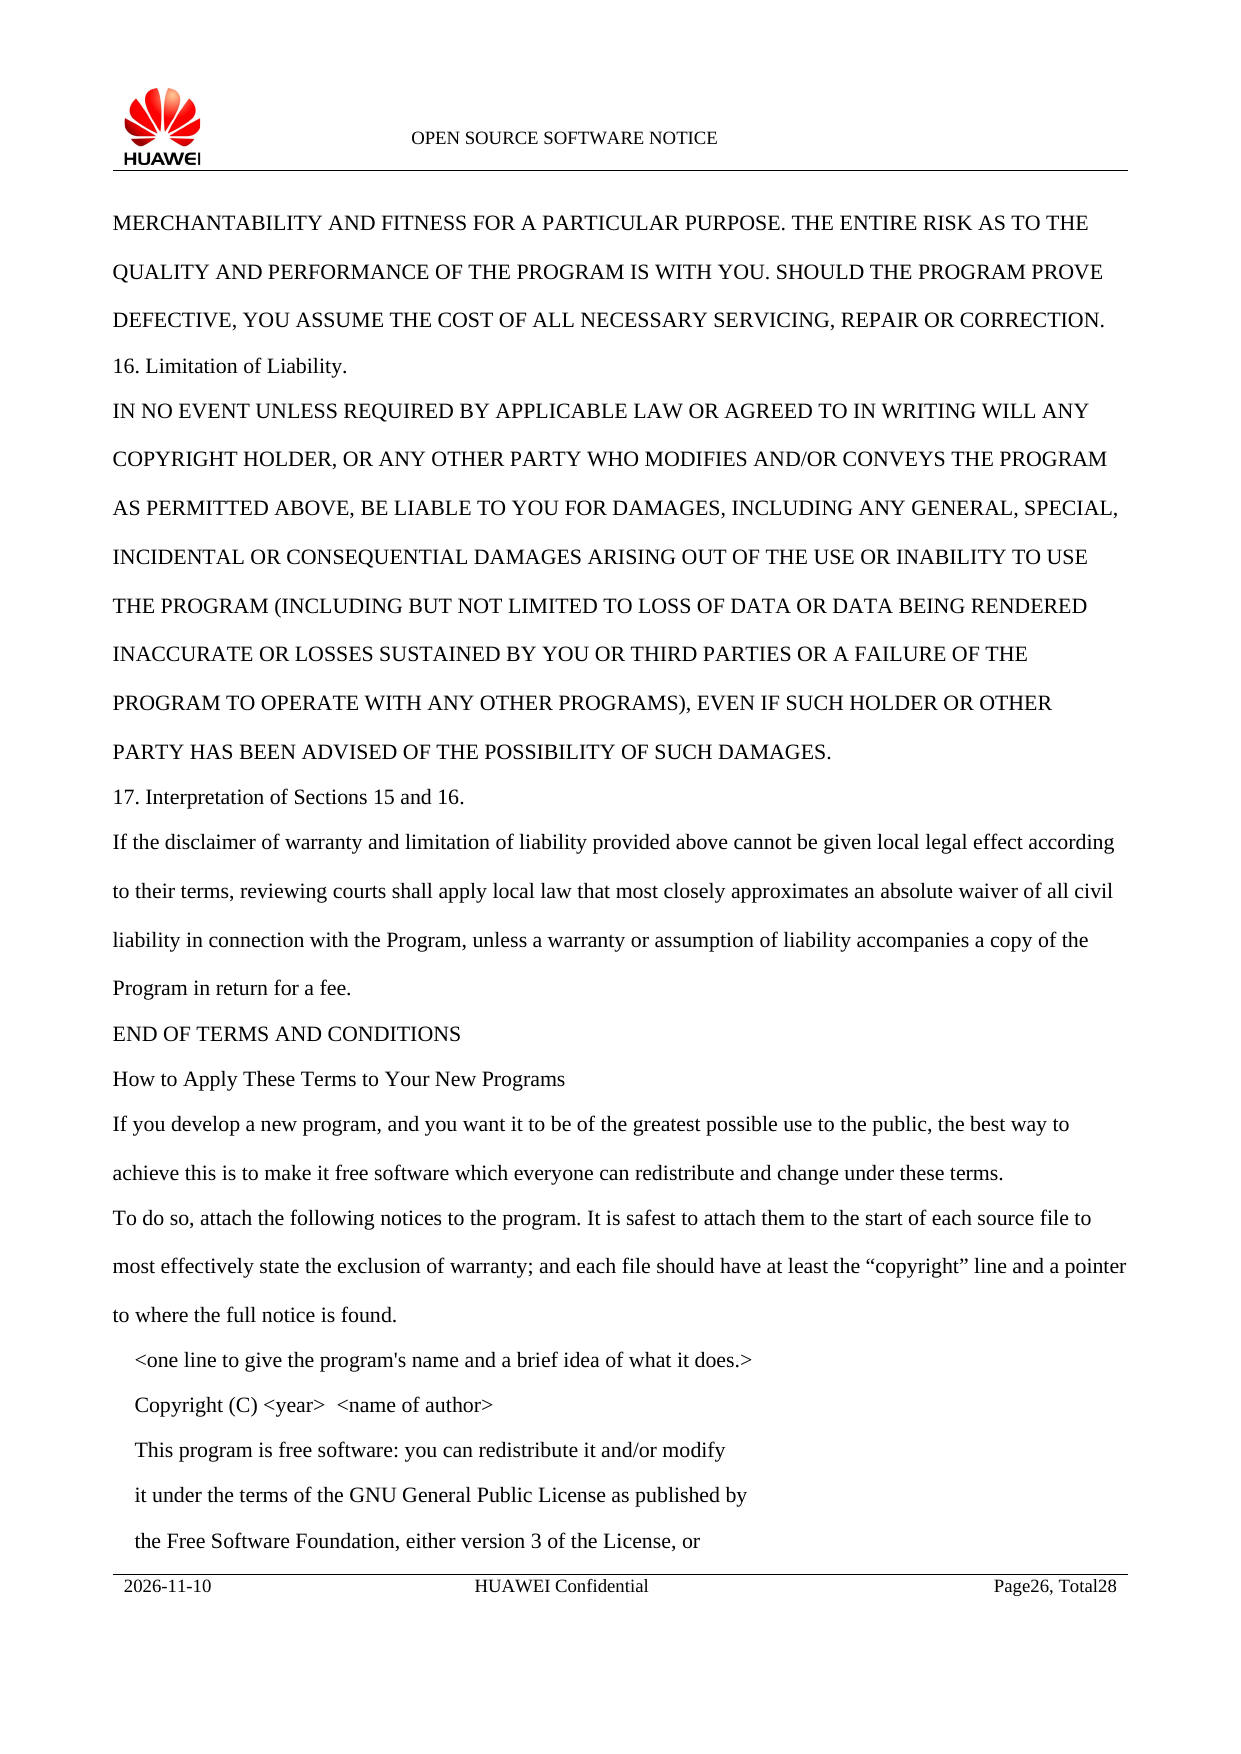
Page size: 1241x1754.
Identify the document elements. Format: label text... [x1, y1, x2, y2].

text If the disclaimer of warranty and limitation of liability provided above cannot be given local legal effect according to their terms, reviewing courts shall apply local law that most closely approximates an absolute waiver of all civil liability in connection with the Program, unless a warranty or assumption of liability accompanies a copy of the Program in return for a fee. [112, 826, 1128, 1004]
text 17. Interpretation of Sections 15 and 16. [112, 780, 1128, 813]
text How to Apply These Terms to Your New Programs [112, 1062, 1128, 1094]
text the Free Software Foundation, either version 3 of the License, or [112, 1524, 1128, 1556]
picture [124, 88, 201, 165]
text IN NO EVENT UNLESS REQUIRED BY APPLICABLE LAW OR AGREED TO IN WRITING WILL ANY COPYRIGHT HOLDER, OR ANY OTHER PARTY WHO MODIFIES AND/OR CONVEYS THE PROGRAM AS PERMITTED ABOVE, BE LIABLE TO YOU FOR DAMAGES, INCLUDING ANY GENERAL, SPECIAL, INCIDENTAL OR CONSEQUENTIAL DAMAGES ARISING OUT OF THE USE OR INABILITY TO USE THE PROGRAM (INCLUDING BUT NOT LIMITED TO LOSS OF DATA OR DATA BEING RENDERED INACCURATE OR LOSSES SUSTAINED BY YOU OR THIRD PARTIES OR A FAILURE OF THE PROGRAM TO OPERATE WITH ANY OTHER PROGRAMS), EVEN IF SUCH HOLDER OR OTHER PARTY HAS BEEN ADVISED OF THE POSSIBILITY OF SUCH DAMAGES. [112, 394, 1128, 768]
text <one line to give the program's name and a brief idea of what it does.> [112, 1343, 1128, 1376]
text it under the terms of the GNU General Public License as published by [112, 1479, 1128, 1511]
text To do so, attach the following notices to the program. It is safest to attach them to the start of each source file to most effectively state the exclusion of warranty; and each file should have at least the “copyright” line and a pointer to where the full notice is found. [112, 1201, 1128, 1331]
text 16. Limitation of Liability. [112, 349, 1128, 381]
text END OF TERMS AND CONDITIONS [112, 1017, 1128, 1049]
text If you develop a new program, and you want it to be of the greatest possible use to the public, the best way to achieve this is to make it free software which everyone can redistribute and change under these terms. [112, 1107, 1128, 1188]
text Copyright (C) <year> <name of author> [112, 1389, 1128, 1421]
text This program is free software: you can redistribute it and/or modify [112, 1434, 1128, 1466]
